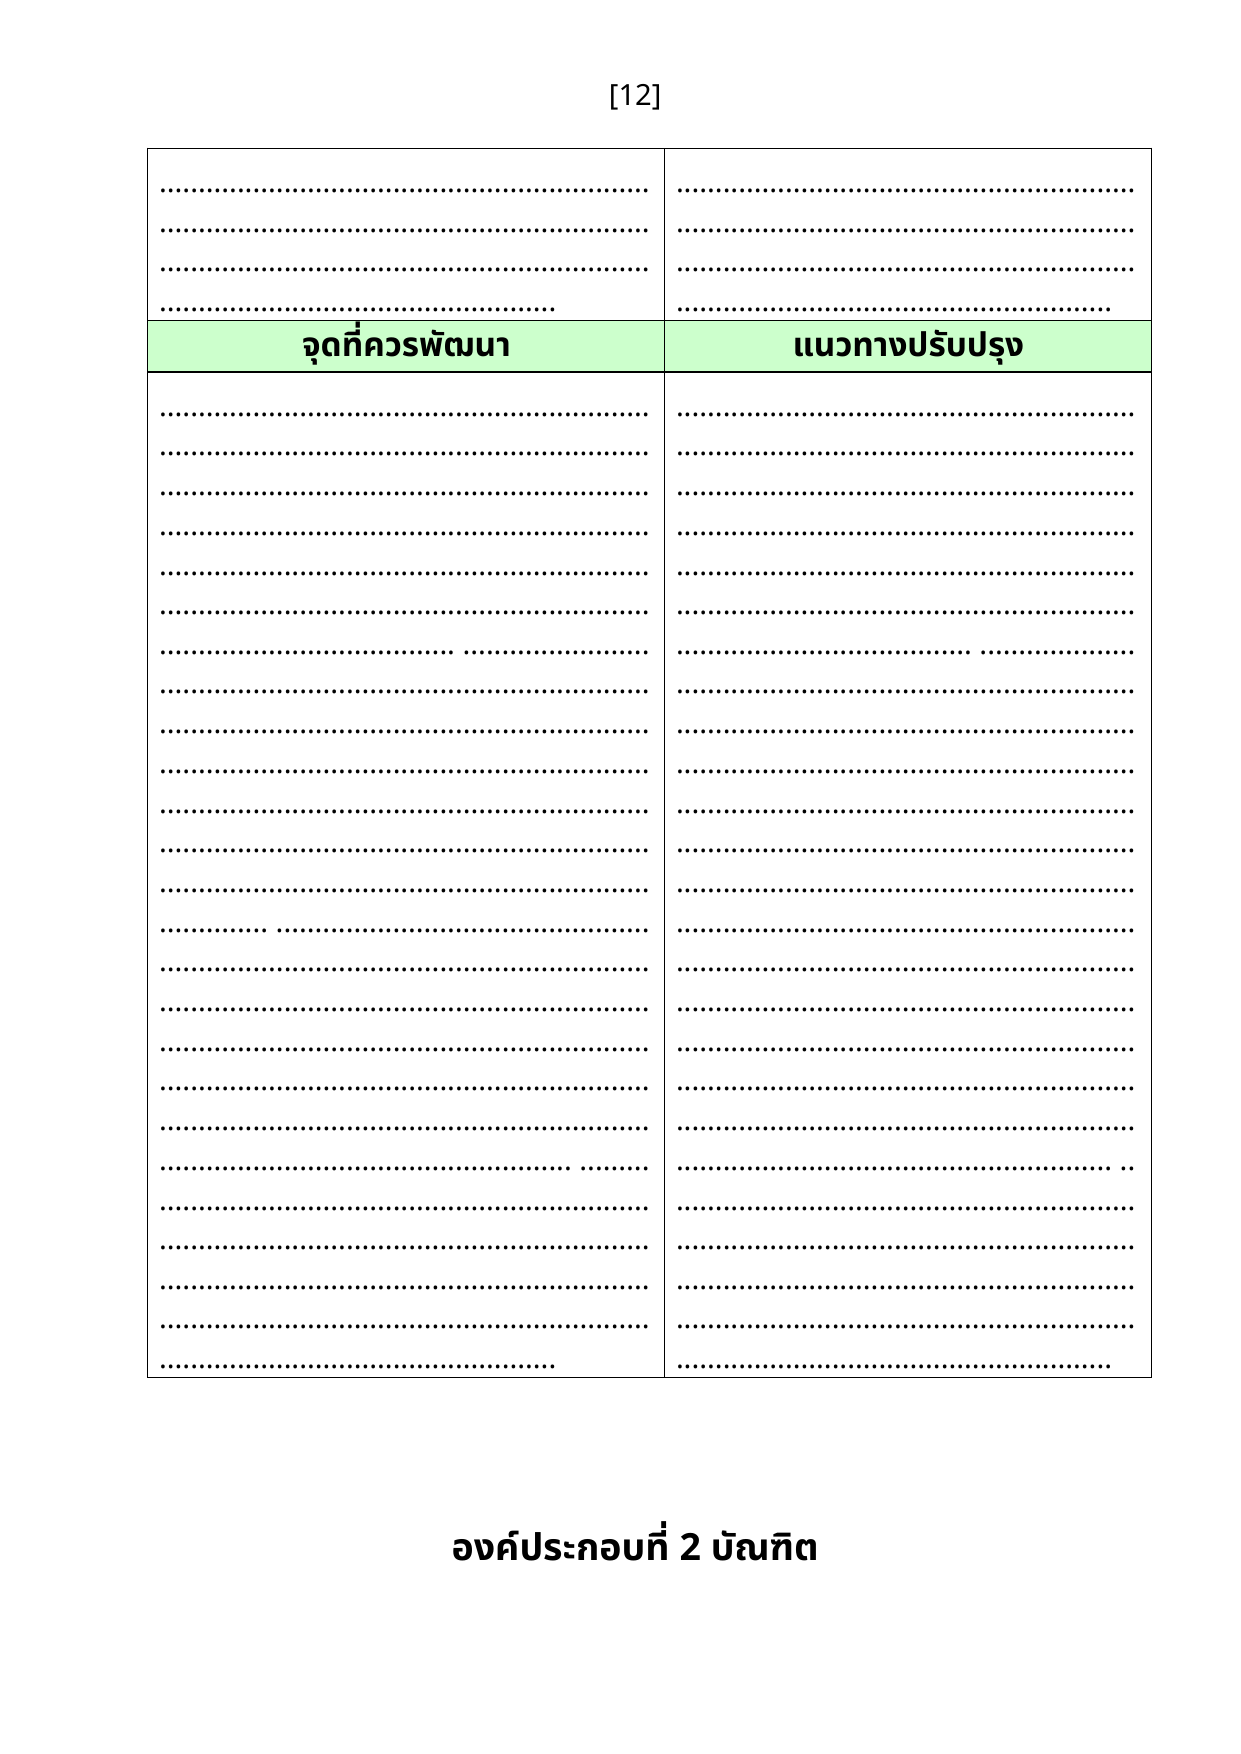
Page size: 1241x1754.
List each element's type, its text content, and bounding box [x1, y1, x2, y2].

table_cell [148, 149, 664, 320]
text องค์ประกอบที่ 2 บัณฑิต [148, 1521, 1122, 1577]
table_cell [665, 149, 1151, 320]
table_cell แนวทางปรับปรุง [665, 321, 1151, 371]
table_cell จุดที่ควรพัฒนา [148, 321, 664, 371]
